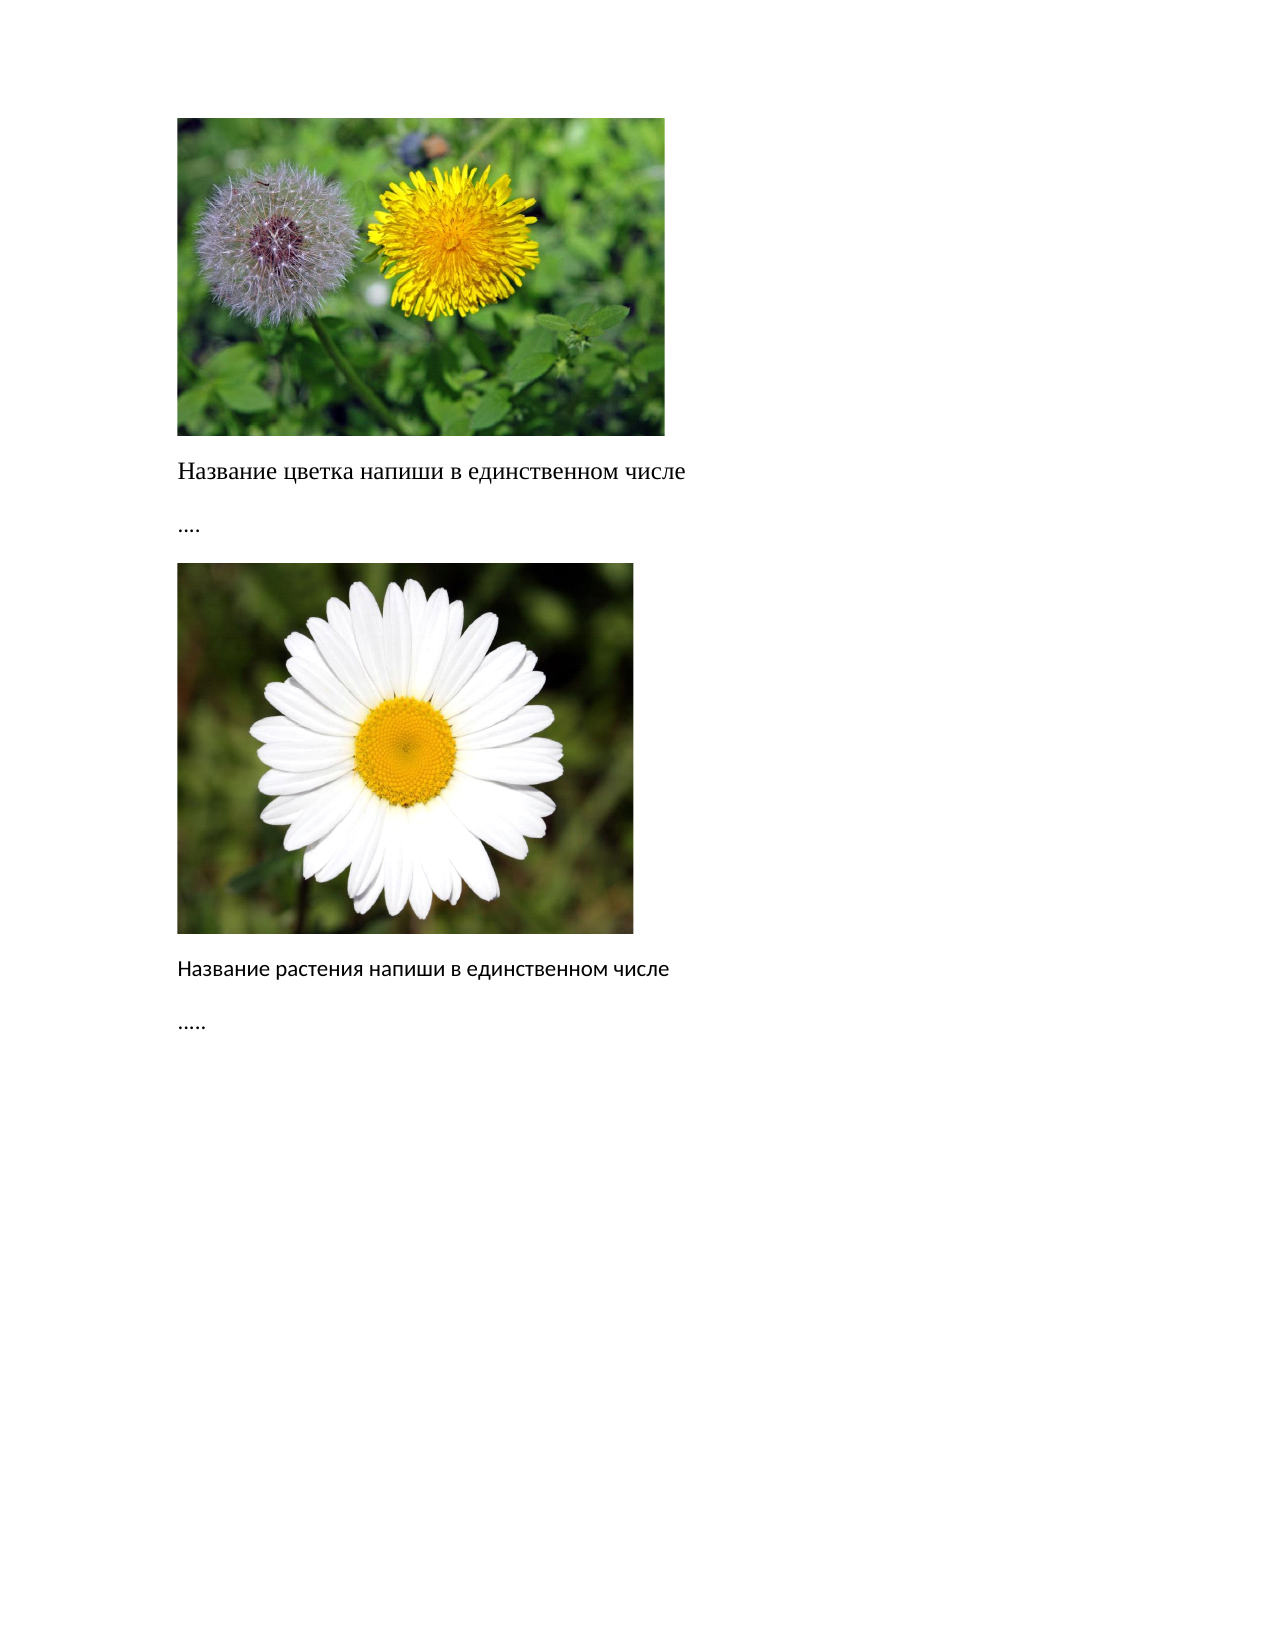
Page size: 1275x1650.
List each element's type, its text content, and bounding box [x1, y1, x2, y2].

text Название растения напиши в единственном числе [177, 954, 1186, 982]
picture [177, 118, 665, 436]
picture [177, 563, 634, 934]
text .... [177, 510, 1186, 538]
text ..... [177, 1007, 1186, 1035]
text Название цветка напиши в единственном числе [177, 456, 1186, 485]
